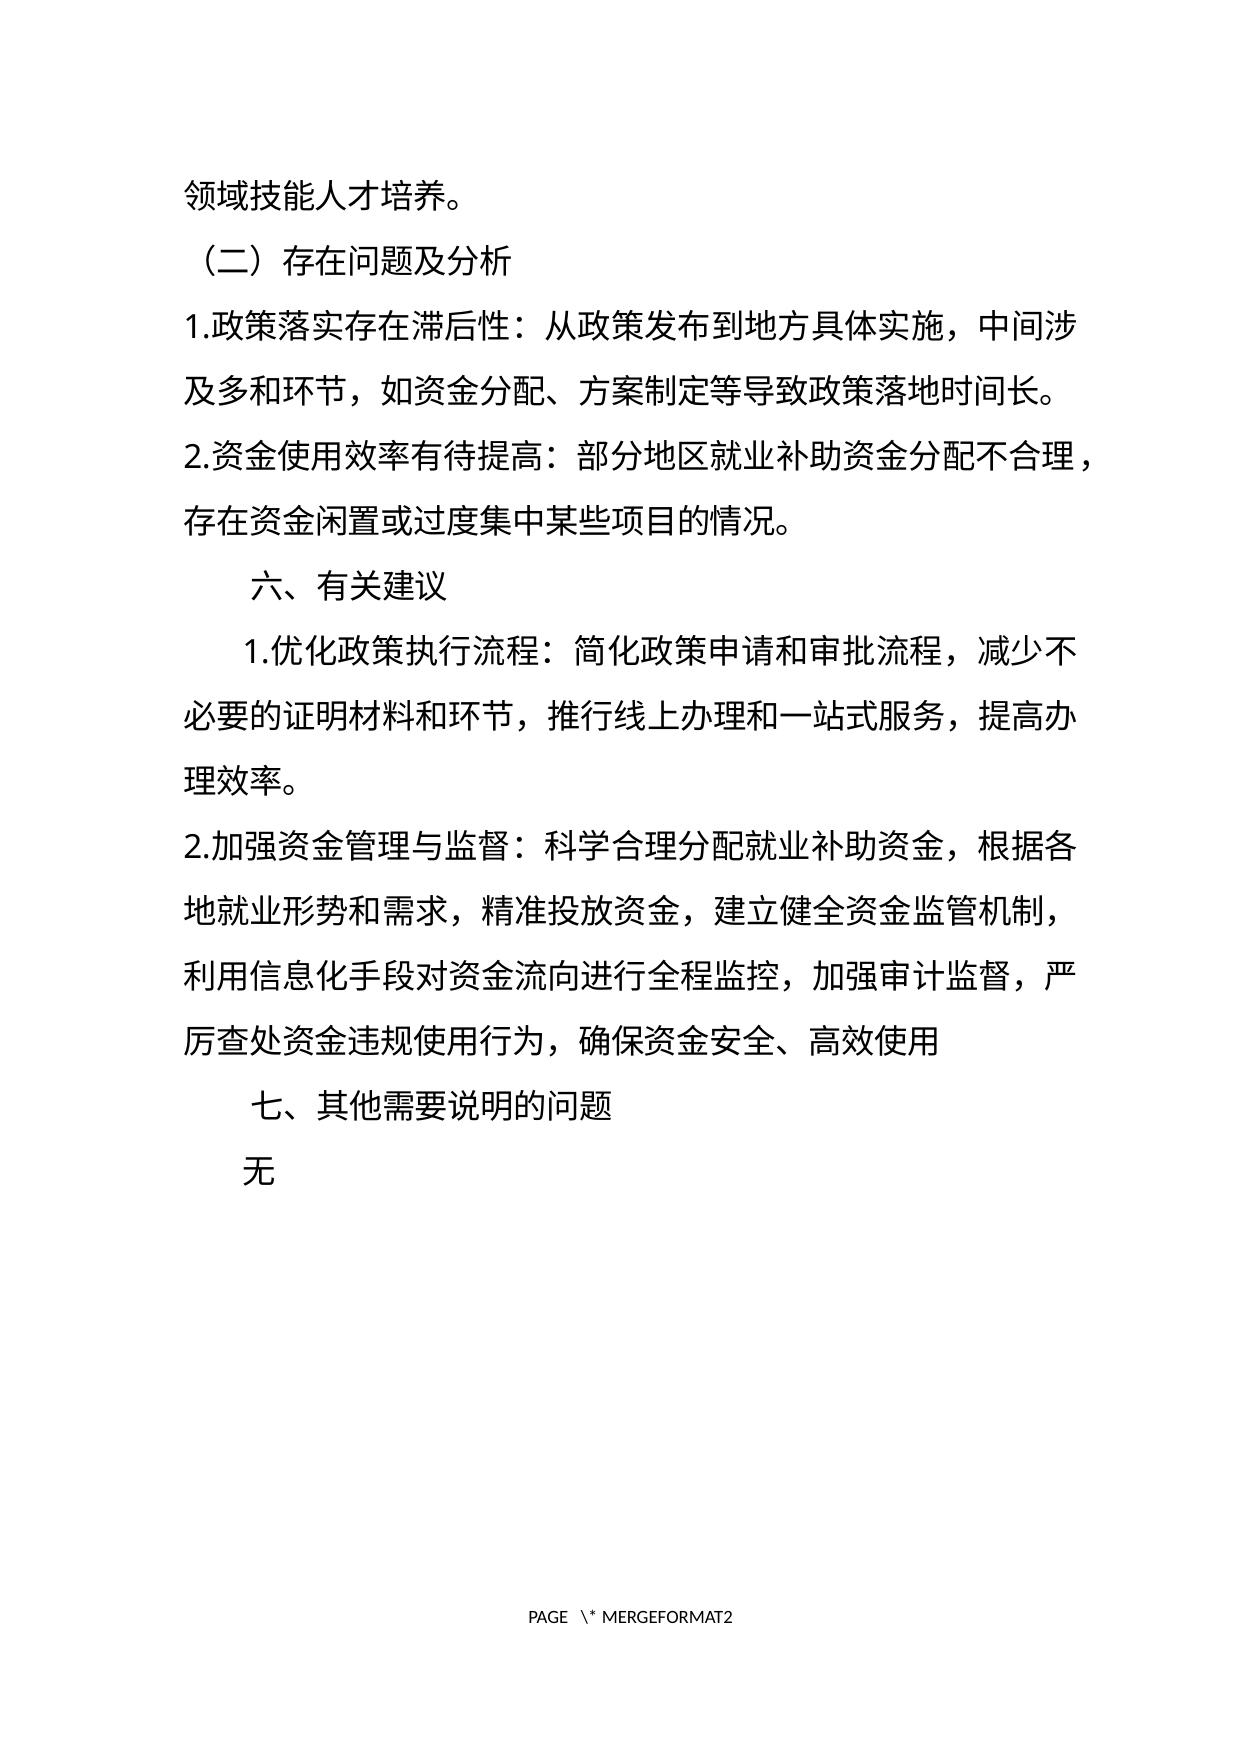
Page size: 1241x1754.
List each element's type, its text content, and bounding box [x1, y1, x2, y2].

text 六、有关建议 [183, 552, 1078, 617]
text 七、其他需要说明的问题 [183, 1072, 1078, 1137]
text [183, 162, 1078, 552]
text 1.优化政策执行流程：简化政策申请和审批流程，减少不必要的证明材料和环节，推行线上办理和一站式服务，提高办理效率。 2.加强资金管理与监督：科学合理分配就业补助资金，根据各地就业形势和需求，精准投放资金，建立健全资金监管机制，利用信息化手段对资金流向进行全程监控，加强审计监督，严厉查处资金违规使用行为，确保资金安全、高效使用 [183, 617, 1078, 1072]
text 无 [183, 1137, 1078, 1202]
